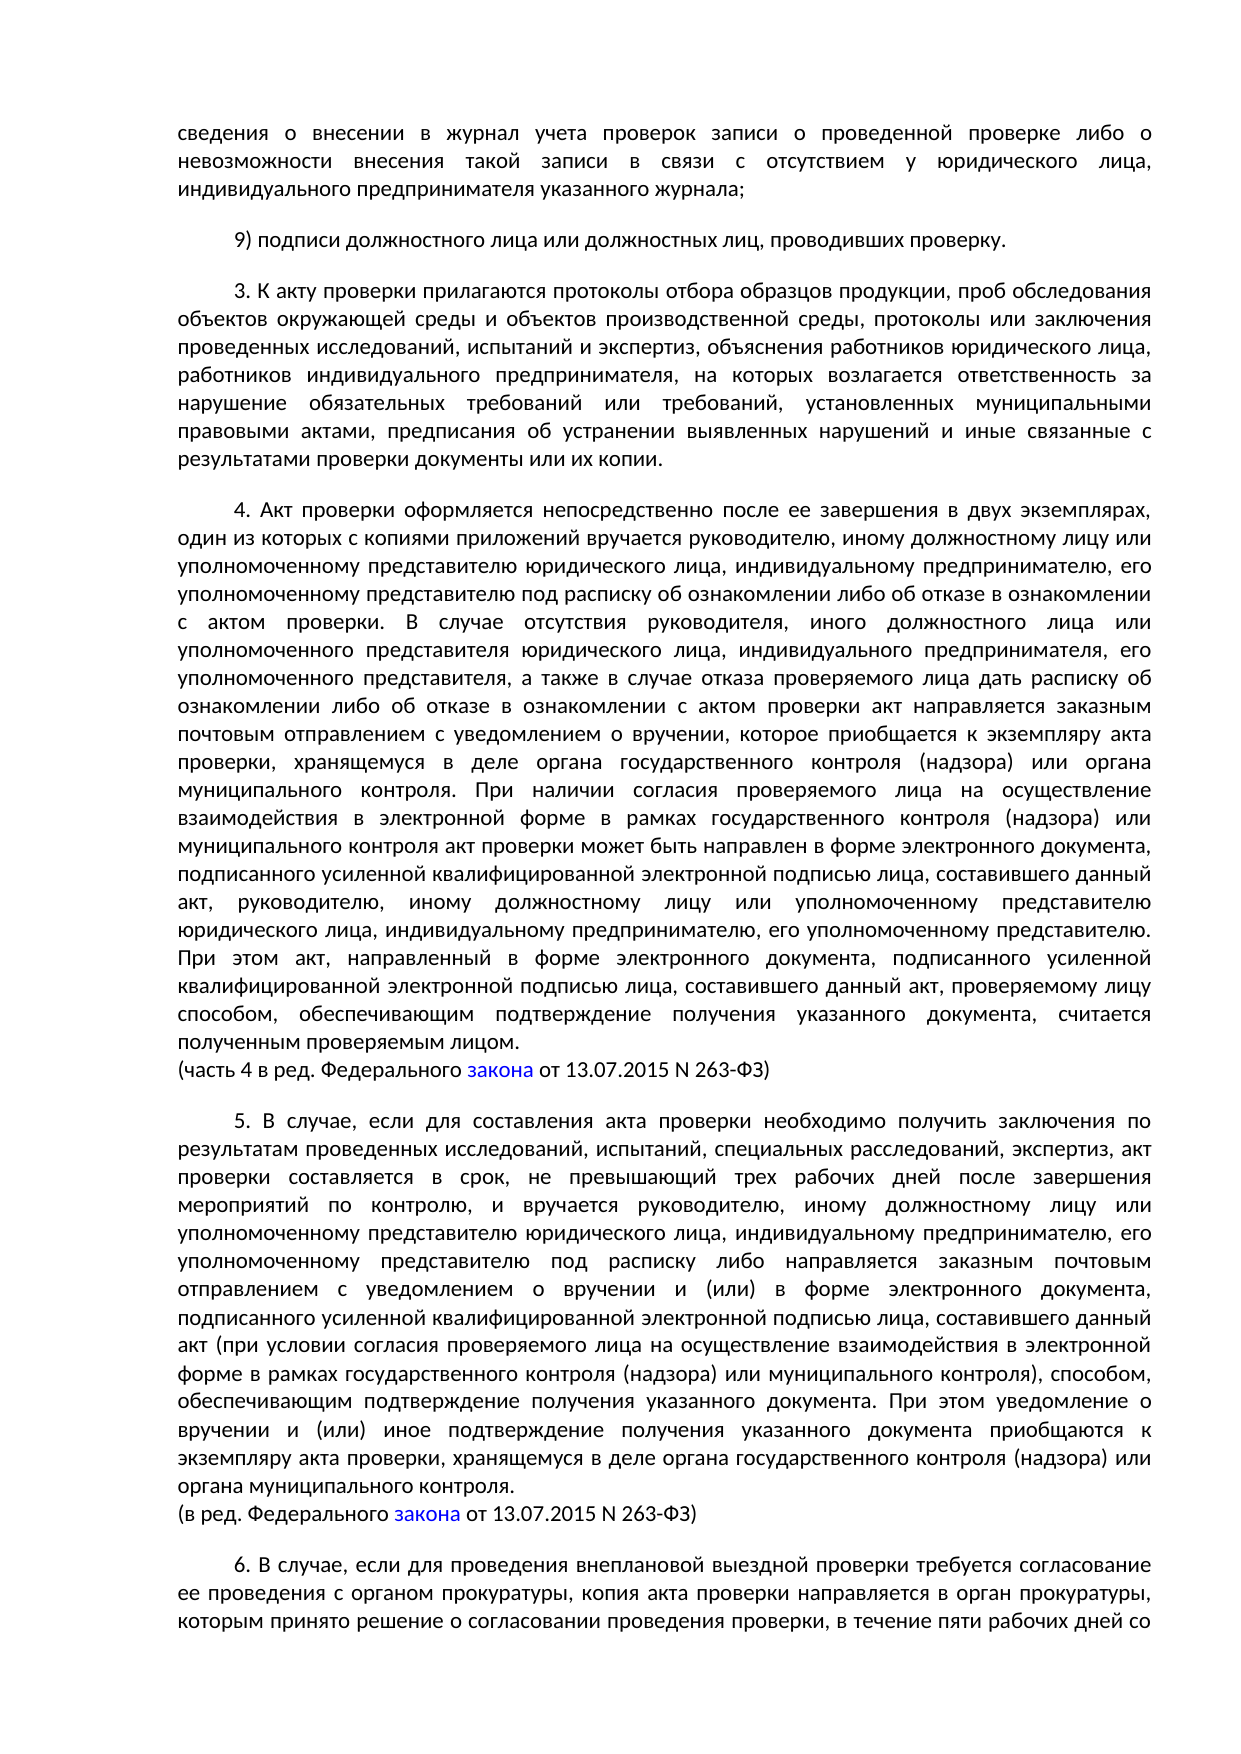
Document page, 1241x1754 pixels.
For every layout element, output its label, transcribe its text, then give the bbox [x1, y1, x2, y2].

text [177, 118, 1152, 202]
text (в ред. Федерального закона от 13.07.2015 N 263-ФЗ) [177, 1499, 1152, 1527]
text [177, 1550, 1152, 1634]
text 5. В случае, если для составления акта проверки необходимо получить заключения по результатам проведенных исследований, испытаний, специальных расследований, экспертиз, акт проверки составляется в срок, не превышающий трех рабочих дней после завершения мероприятий по контролю, и вручается руководителю, иному должностному лицу или уполномоченному представителю юридического лица, индивидуальному предпринимателю, его уполномоченному представителю под расписку либо направляется заказным почтовым отправлением с уведомлением о вручении и (или) в форме электронного документа, подписанного усиленной квалифицированной электронной подписью лица, составившего данный акт (при условии согласия проверяемого лица на осуществление взаимодействия в электронной форме в рамках государственного контроля (надзора) или муниципального контроля), способом, обеспечивающим подтверждение получения указанного документа. При этом уведомление о вручении и (или) иное подтверждение получения указанного документа приобщаются к экземпляру акта проверки, хранящемуся в деле органа государственного контроля (надзора) или органа муниципального контроля. [177, 1106, 1152, 1499]
text (часть 4 в ред. Федерального закона от 13.07.2015 N 263-ФЗ) [177, 1056, 1152, 1083]
text 3. К акту проверки прилагаются протоколы отбора образцов продукции, проб обследования объектов окружающей среды и объектов производственной среды, протоколы или заключения проведенных исследований, испытаний и экспертиз, объяснения работников юридического лица, работников индивидуального предпринимателя, на которых возлагается ответственность за нарушение обязательных требований или требований, установленных муниципальными правовыми актами, предписания об устранении выявленных нарушений и иные связанные с результатами проверки документы или их копии. [177, 276, 1152, 472]
text 9) подписи должностного лица или должностных лиц, проводивших проверку. [177, 225, 1152, 253]
text 4. Акт проверки оформляется непосредственно после ее завершения в двух экземплярах, один из которых с копиями приложений вручается руководителю, иному должностному лицу или уполномоченному представителю юридического лица, индивидуальному предпринимателю, его уполномоченному представителю под расписку об ознакомлении либо об отказе в ознакомлении с актом проверки. В случае отсутствия руководителя, иного должностного лица или уполномоченного представителя юридического лица, индивидуального предпринимателя, его уполномоченного представителя, а также в случае отказа проверяемого лица дать расписку об ознакомлении либо об отказе в ознакомлении с актом проверки акт направляется заказным почтовым отправлением с уведомлением о вручении, которое приобщается к экземпляру акта проверки, хранящемуся в деле органа государственного контроля (надзора) или органа муниципального контроля. При наличии согласия проверяемого лица на осуществление взаимодействия в электронной форме в рамках государственного контроля (надзора) или муниципального контроля акт проверки может быть направлен в форме электронного документа, подписанного усиленной квалифицированной электронной подписью лица, составившего данный акт, руководителю, иному должностному лицу или уполномоченному представителю юридического лица, индивидуальному предпринимателю, его уполномоченному представителю. При этом акт, направленный в форме электронного документа, подписанного усиленной квалифицированной электронной подписью лица, составившего данный акт, проверяемому лицу способом, обеспечивающим подтверждение получения указанного документа, считается полученным проверяемым лицом. [177, 495, 1152, 1056]
